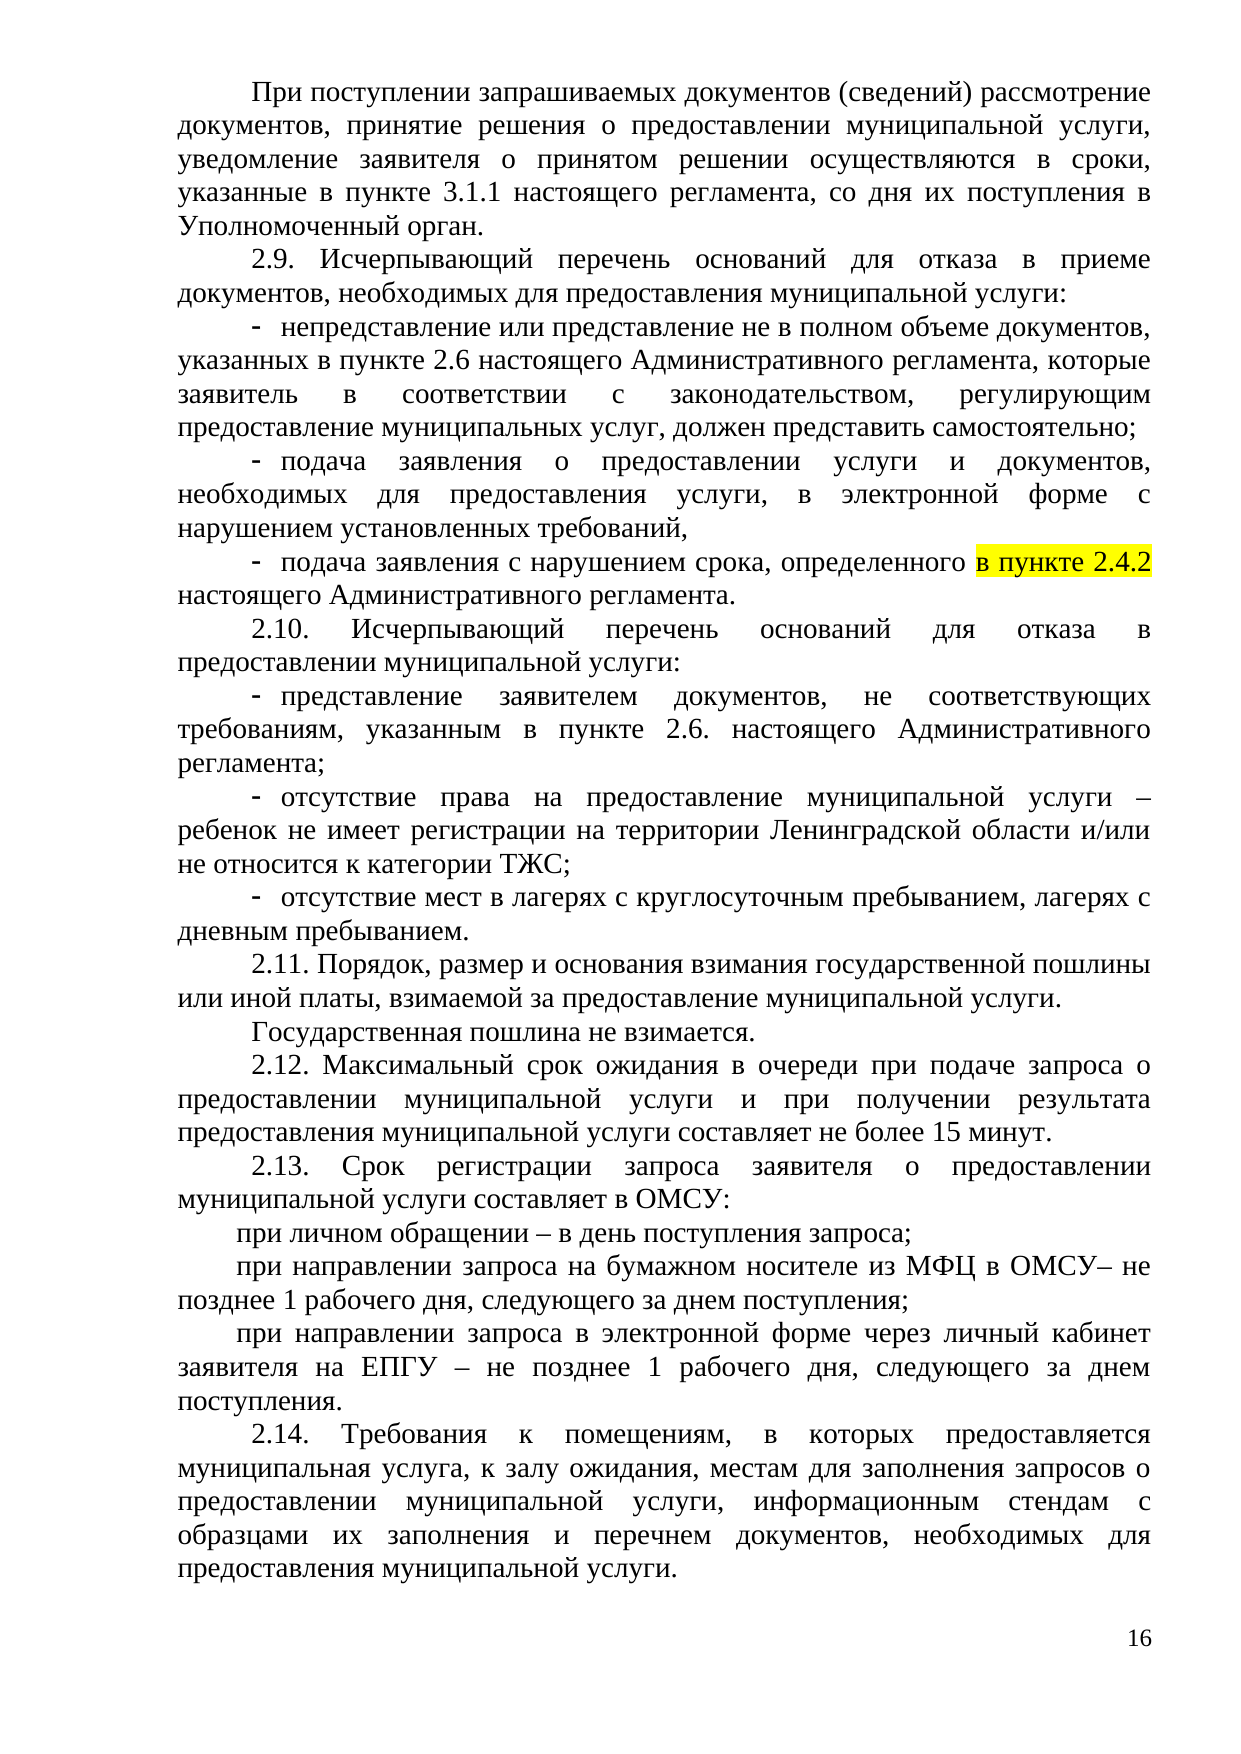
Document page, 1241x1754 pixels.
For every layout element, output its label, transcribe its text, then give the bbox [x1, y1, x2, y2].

text При поступлении запрашиваемых документов (сведений) рассмотрение документов, принятие решения о предоставлении муниципальной услуги, уведомление заявителя о принятом решении осуществляются в сроки, указанные в пункте 3.1.1 настоящего регламента, со дня их поступления в Уполномоченный орган. [177, 74, 1152, 242]
list отсутствие мест в лагерях с круглосуточным пребыванием, лагерях с дневным пребыванием. [177, 879, 1152, 947]
list отсутствие права на предоставление муниципальной услуги – ребенок не имеет регистрации на территории Ленинградской области и/или не относится к категории ТЖС; [177, 779, 1152, 879]
list подача заявления с нарушением срока, определенного в пункте 2.4.2 настоящего Административного регламента. [177, 544, 1152, 611]
text при направлении запроса на бумажном носителе из МФЦ в ОМСУ– не позднее 1 рабочего дня, следующего за днем поступления; [177, 1248, 1152, 1316]
list представление заявителем документов, не соответствующих требованиям, указанным в пункте 2.6. настоящего Административного регламента; [177, 678, 1152, 779]
text 2.12. Максимальный срок ожидания в очереди при подаче запроса о предоставлении муниципальной услуги и при получении результата предоставления муниципальной услуги составляет не более 15 минут. [177, 1047, 1152, 1148]
text 2.11. Порядок, размер и основания взимания государственной пошлины или иной платы, взимаемой за предоставление муниципальной услуги. [177, 947, 1152, 1014]
text 2.9. Исчерпывающий перечень оснований для отказа в приеме документов, необходимых для предоставления муниципальной услуги: [177, 242, 1152, 309]
text Государственная пошлина не взимается. [177, 1014, 1152, 1047]
list непредставление или представление не в полном объеме документов, указанных в пункте 2.6 настоящего Административного регламента, которые заявитель в соответствии с законодательством, регулирующим предоставление муниципальных услуг, должен представить самостоятельно; [177, 309, 1152, 443]
list подача заявления о предоставлении услуги и документов, необходимых для предоставления услуги, в электронной форме с нарушением установленных требований, [177, 443, 1152, 544]
text при личном обращении – в день поступления запроса; [177, 1215, 1152, 1248]
text при направлении запроса в электронной форме через личный кабинет заявителя на ЕПГУ – не позднее 1 рабочего дня, следующего за днем поступления. [177, 1316, 1152, 1416]
text 2.13. Срок регистрации запроса заявителя о предоставлении муниципальной услуги составляет в ОМСУ: [177, 1148, 1152, 1215]
text 2.10. Исчерпывающий перечень оснований для отказа в предоставлении муниципальной услуги: [177, 611, 1152, 678]
text 2.14. Требования к помещениям, в которых предоставляется муниципальная услуга, к залу ожидания, местам для заполнения запросов о предоставлении муниципальной услуги, информационным стендам с образцами их заполнения и перечнем документов, необходимых для предоставления муниципальной услуги. [177, 1416, 1152, 1584]
